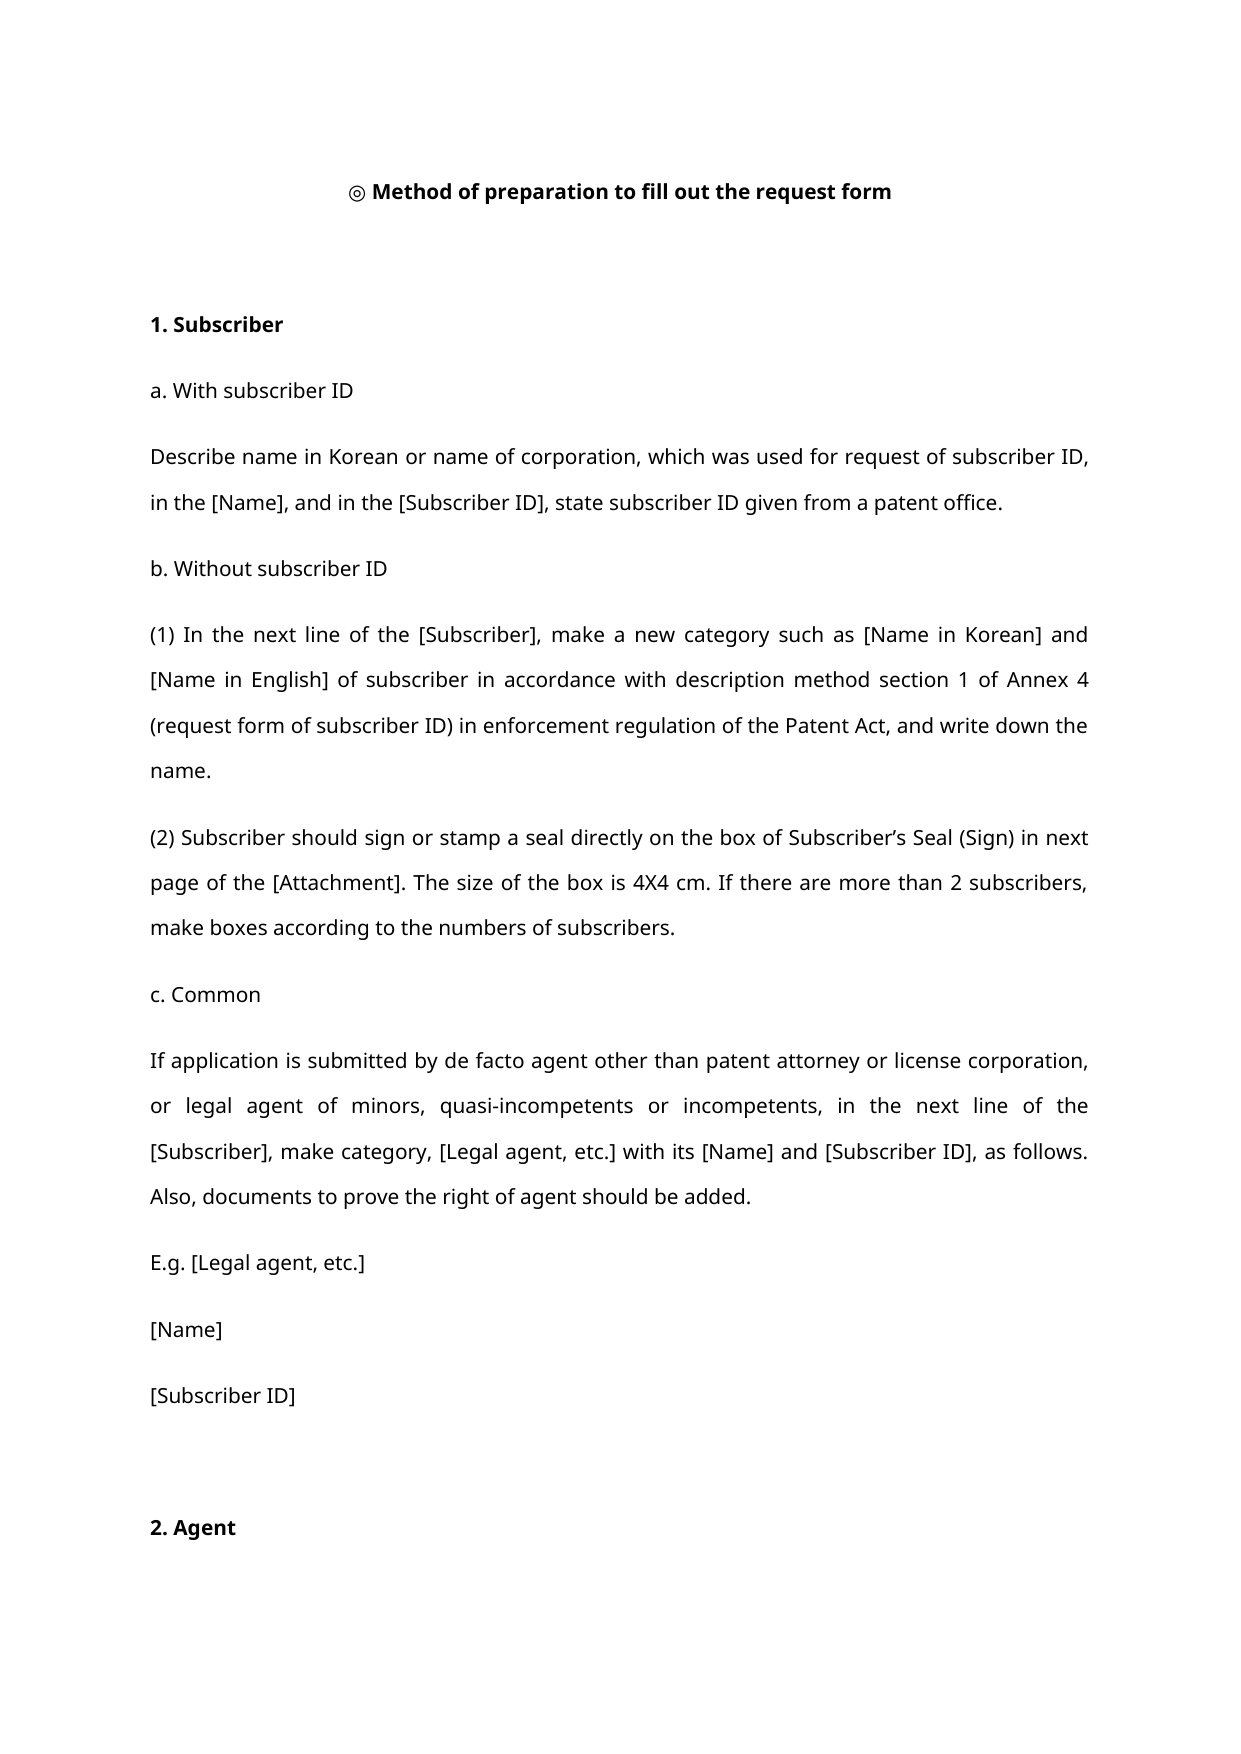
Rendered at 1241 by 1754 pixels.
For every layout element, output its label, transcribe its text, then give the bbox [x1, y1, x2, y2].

text a. With subscriber ID [150, 376, 1090, 404]
text [Name] [150, 1315, 1090, 1343]
text (2) Subscriber should sign or stamp a seal directly on the box of Subscriber’s Seal (Sign) in next page of the [Attachment]. The size of the box is 4X4 cm. If there are more than 2 subscribers, make boxes according to the numbers of subscribers. [150, 823, 1090, 942]
text (1) In the next line of the [Subscriber], make a new category such as [Name in Korean] and [Name in English] of subscriber in accordance with description method section 1 of Annex 4 (request form of subscriber ID) in enforcement regulation of the Patent Act, and write down the name. [150, 620, 1090, 785]
text 1. Subscriber [150, 310, 1090, 338]
text If application is submitted by de facto agent other than patent attorney or license corporation, or legal agent of minors, quasi-incompetents or incompetents, in the next line of the [Subscriber], make category, [Legal agent, etc.] with its [Name] and [Subscriber ID], as follows. Also, documents to prove the right of agent should be added. [150, 1046, 1090, 1211]
text E.g. [Legal agent, etc.] [150, 1248, 1090, 1277]
text 2. Agent [150, 1513, 1090, 1542]
text ◎ Method of preparation to fill out the request form [150, 177, 1090, 206]
text [Subscriber ID] [150, 1381, 1090, 1409]
text c. Common [150, 980, 1090, 1008]
text Describe name in Korean or name of corporation, which was used for request of subscriber ID, in the [Name], and in the [Subscriber ID], state subscriber ID given from a patent office. [150, 442, 1090, 516]
text b. Without subscriber ID [150, 554, 1090, 582]
